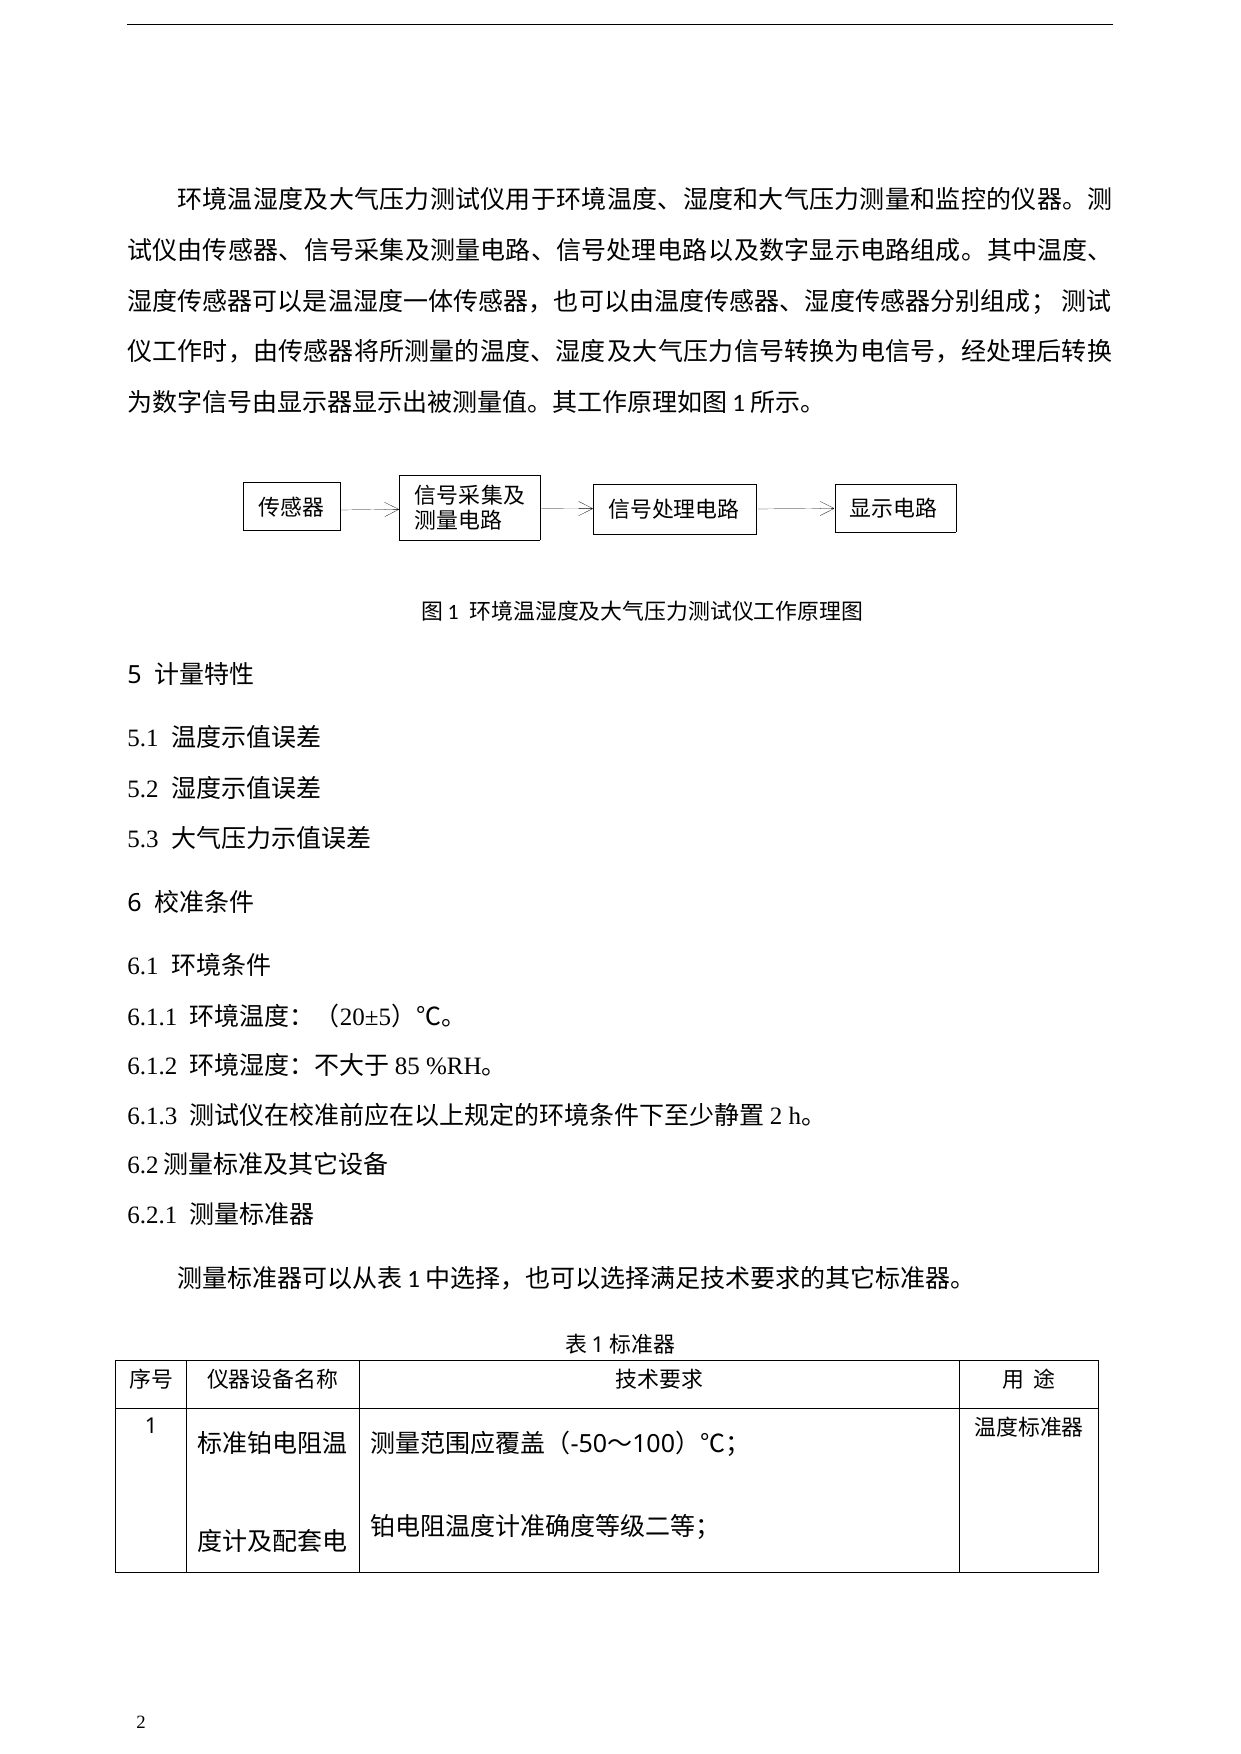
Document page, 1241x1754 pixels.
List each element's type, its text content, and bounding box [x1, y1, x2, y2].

text 表1 标准器 [127, 1327, 1113, 1359]
subtitle 6.1.3 测试仪在校准前应在以上规定的环境条件下至少静置2 h。 [127, 1095, 1113, 1131]
table_header 仪器设备名称 [187, 1361, 359, 1408]
text 环境温湿度及大气压力测试仪用于环境温度、湿度和大气压力测量和监控的仪器。测试仪由传感器、信号采集及测量电路、信号处理电路以及数字显示电路组成。其中温度、湿度传感器可以是温湿度一体传感器，也可以由温度传感器、湿度传感器分别组成； 测试仪工作时，由传感器将所测量的温度、湿度及大气压力信号转换为电信号，经处理后转换为数字信号由显示器显示出被测量值。其工作原理如图1所示。 [127, 180, 1113, 419]
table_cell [360, 1409, 959, 1572]
subtitle 6.1 环境条件 [127, 945, 1113, 982]
subtitle 5 计量特性 [127, 654, 1113, 690]
subtitle 6.2.1 测量标准器 [127, 1194, 1113, 1231]
table_cell 1 [116, 1409, 186, 1572]
table_header 用 途 [960, 1361, 1098, 1408]
table_cell 温度标准器 [960, 1409, 1098, 1572]
subtitle 6.1.2 环境湿度：不大于85 %RH。 [127, 1046, 1113, 1082]
text 测量标准器可以从表1中选择，也可以选择满足技术要求的其它标准器。 [127, 1244, 1113, 1309]
subtitle 5.2 湿度示值误差 [127, 768, 1113, 804]
subtitle 6.2测量标准及其它设备 [127, 1145, 1113, 1181]
table_cell 标准铂电阻温度计及配套电测设备 [187, 1409, 359, 1572]
table_header 序号 [116, 1361, 186, 1408]
subtitle 6.1.1 环境温度：（20±5）℃。 [127, 996, 1113, 1032]
table_header 技术要求 [360, 1361, 959, 1408]
subtitle 6 校准条件 [127, 882, 1113, 918]
subtitle 5.1 温度示值误差 [127, 717, 1113, 754]
subtitle 5.3 大气压力示值误差 [127, 819, 1113, 855]
text 图1 环境温湿度及大气压力测试仪工作原理图 [127, 594, 1113, 625]
